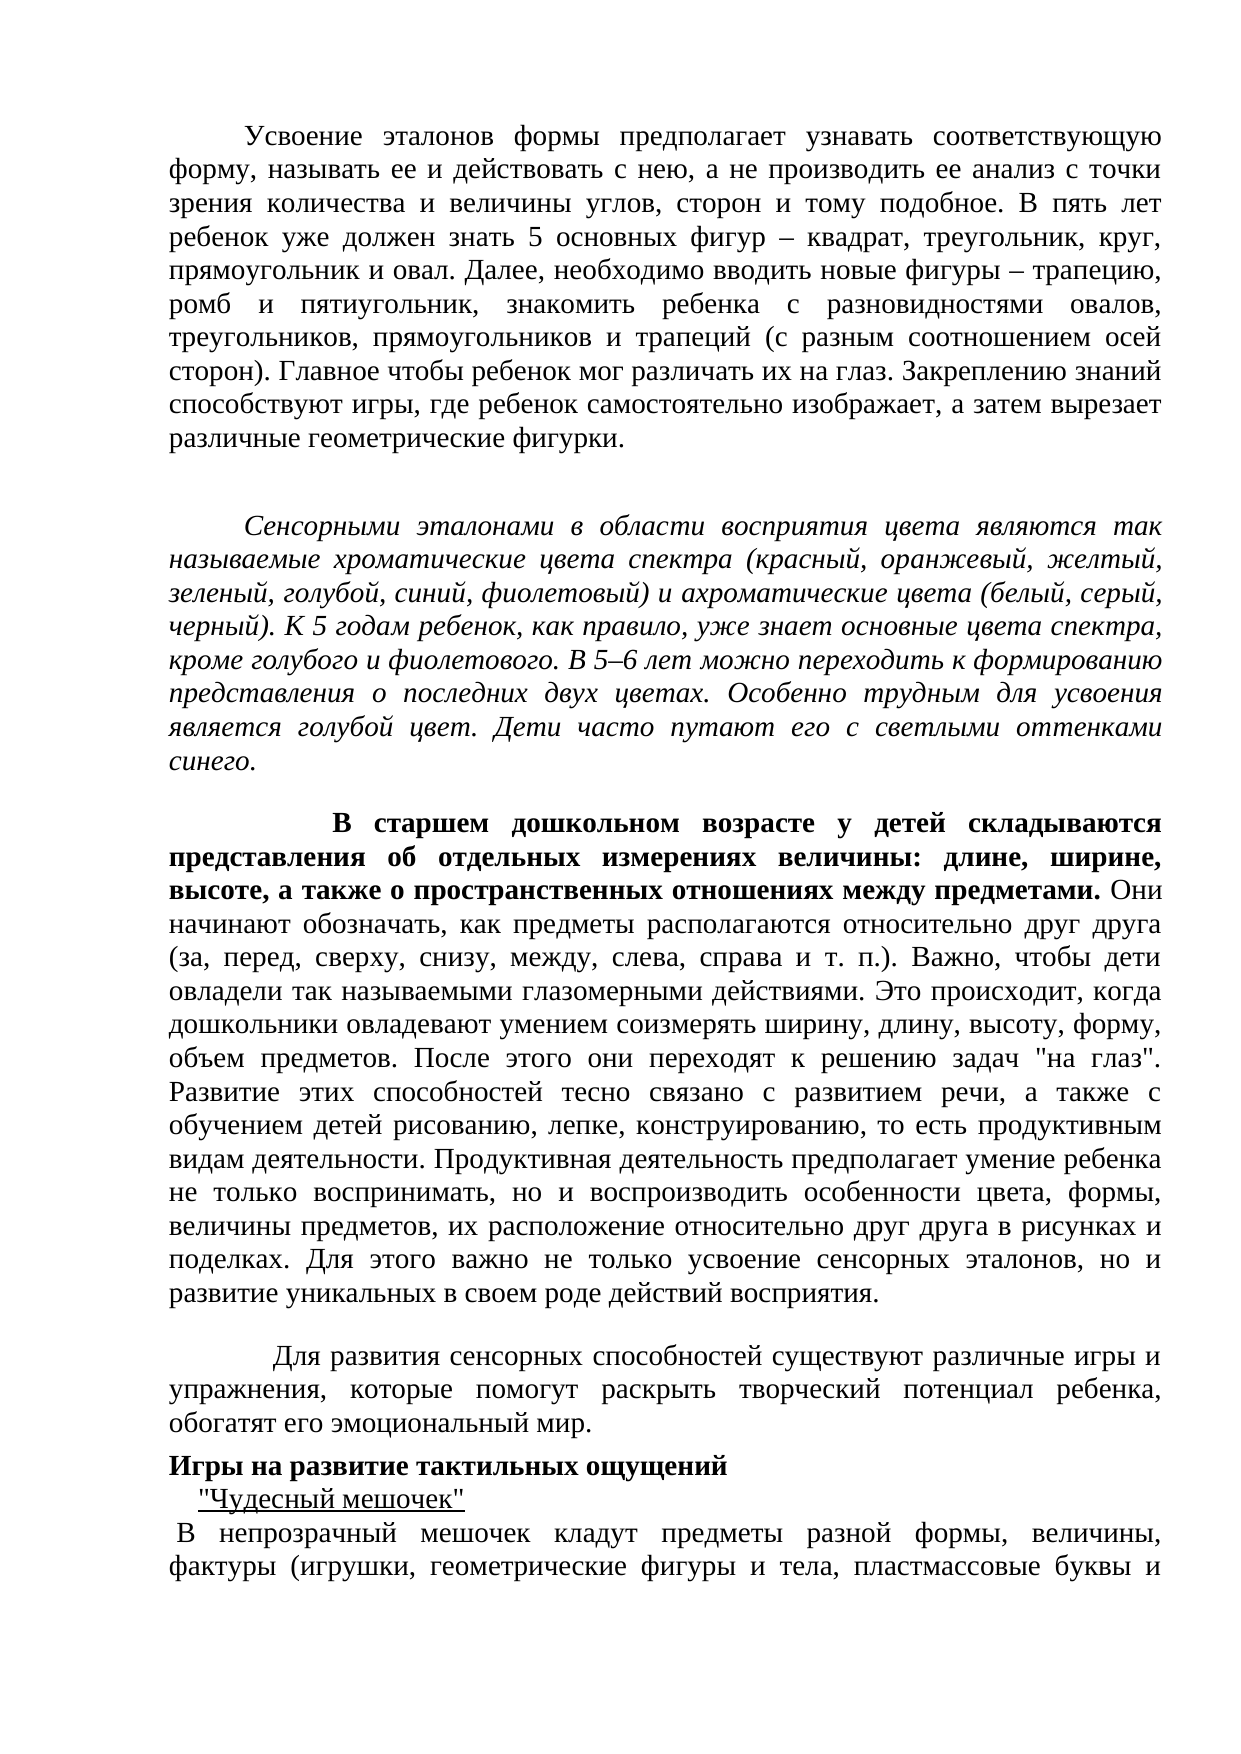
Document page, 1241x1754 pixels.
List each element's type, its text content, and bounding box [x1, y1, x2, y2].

text Усвоение эталонов формы предполагает узнавать соответствующую форму, называть ее и действовать с нею, а не производить ее анализ с точки зрения количества и величины углов, сторон и тому подобное. В пять лет ребенок уже должен знать 5 основных фигур – квадрат, треугольник, круг, прямоугольник и овал. Далее, необходимо вводить новые фигуры – трапецию, ромб и пятиугольник, знакомить ребенка с разновидностями овалов, треугольников, прямоугольников и трапеций (с разным соотношением осей сторон). Главное чтобы ребенок мог различать их на глаз. Закреплению знаний способствуют игры, где ребенок самостоятельно изображает, а затем вырезает различные геометрические фигурки. [169, 118, 1162, 453]
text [169, 1515, 1162, 1582]
text "Чудесный мешочек" [169, 1481, 1162, 1515]
text Для развития сенсорных способностей существуют различные игры и упражнения, которые помогут раскрыть творческий потенциал ребенка, обогатят его эмоциональный мир. [169, 1338, 1162, 1438]
text В старшем дошкольном возрасте у детей складываются представления об отдельных измерениях величины: длине, ширине, высоте, а также о пространственных отношениях между предметами. Они начинают обозначать, как предметы располагаются относительно друг друга (за, перед, сверху, снизу, между, слева, справа и т. п.). Важно, чтобы дети овладели так называемыми глазомерными действиями. Это происходит, когда дошкольники овладевают умением соизмерять ширину, длину, высоту, форму, объем предметов. После этого они переходят к решению задач "на глаз". Развитие этих способностей тесно связано с развитием речи, а также с обучением детей рисованию, лепке, конструированию, то есть продуктивным видам деятельности. Продуктивная деятельность предполагает умение ребенка не только воспринимать, но и воспроизводить особенности цвета, формы, величины предметов, их расположение относительно друг друга в рисунках и поделках. Для этого важно не только усвоение сенсорных эталонов, но и развитие уникальных в своем роде действий восприятия. [169, 805, 1162, 1308]
text Игры на развитие тактильных ощущений [169, 1448, 1162, 1481]
text Сенсорными эталонами в области восприятия цвета являются так называемые хроматические цвета спектра (красный, оранжевый, желтый, зеленый, голубой, синий, фиолетовый) и ахроматические цвета (белый, серый, черный). К 5 годам ребенок, как правило, уже знает основные цвета спектра, кроме голубого и фиолетового. В 5–6 лет можно переходить к формированию представления о последних двух цветах. Особенно трудным для усвоения является голубой цвет. Дети часто путают его с светлыми оттенками синего. [169, 508, 1162, 776]
